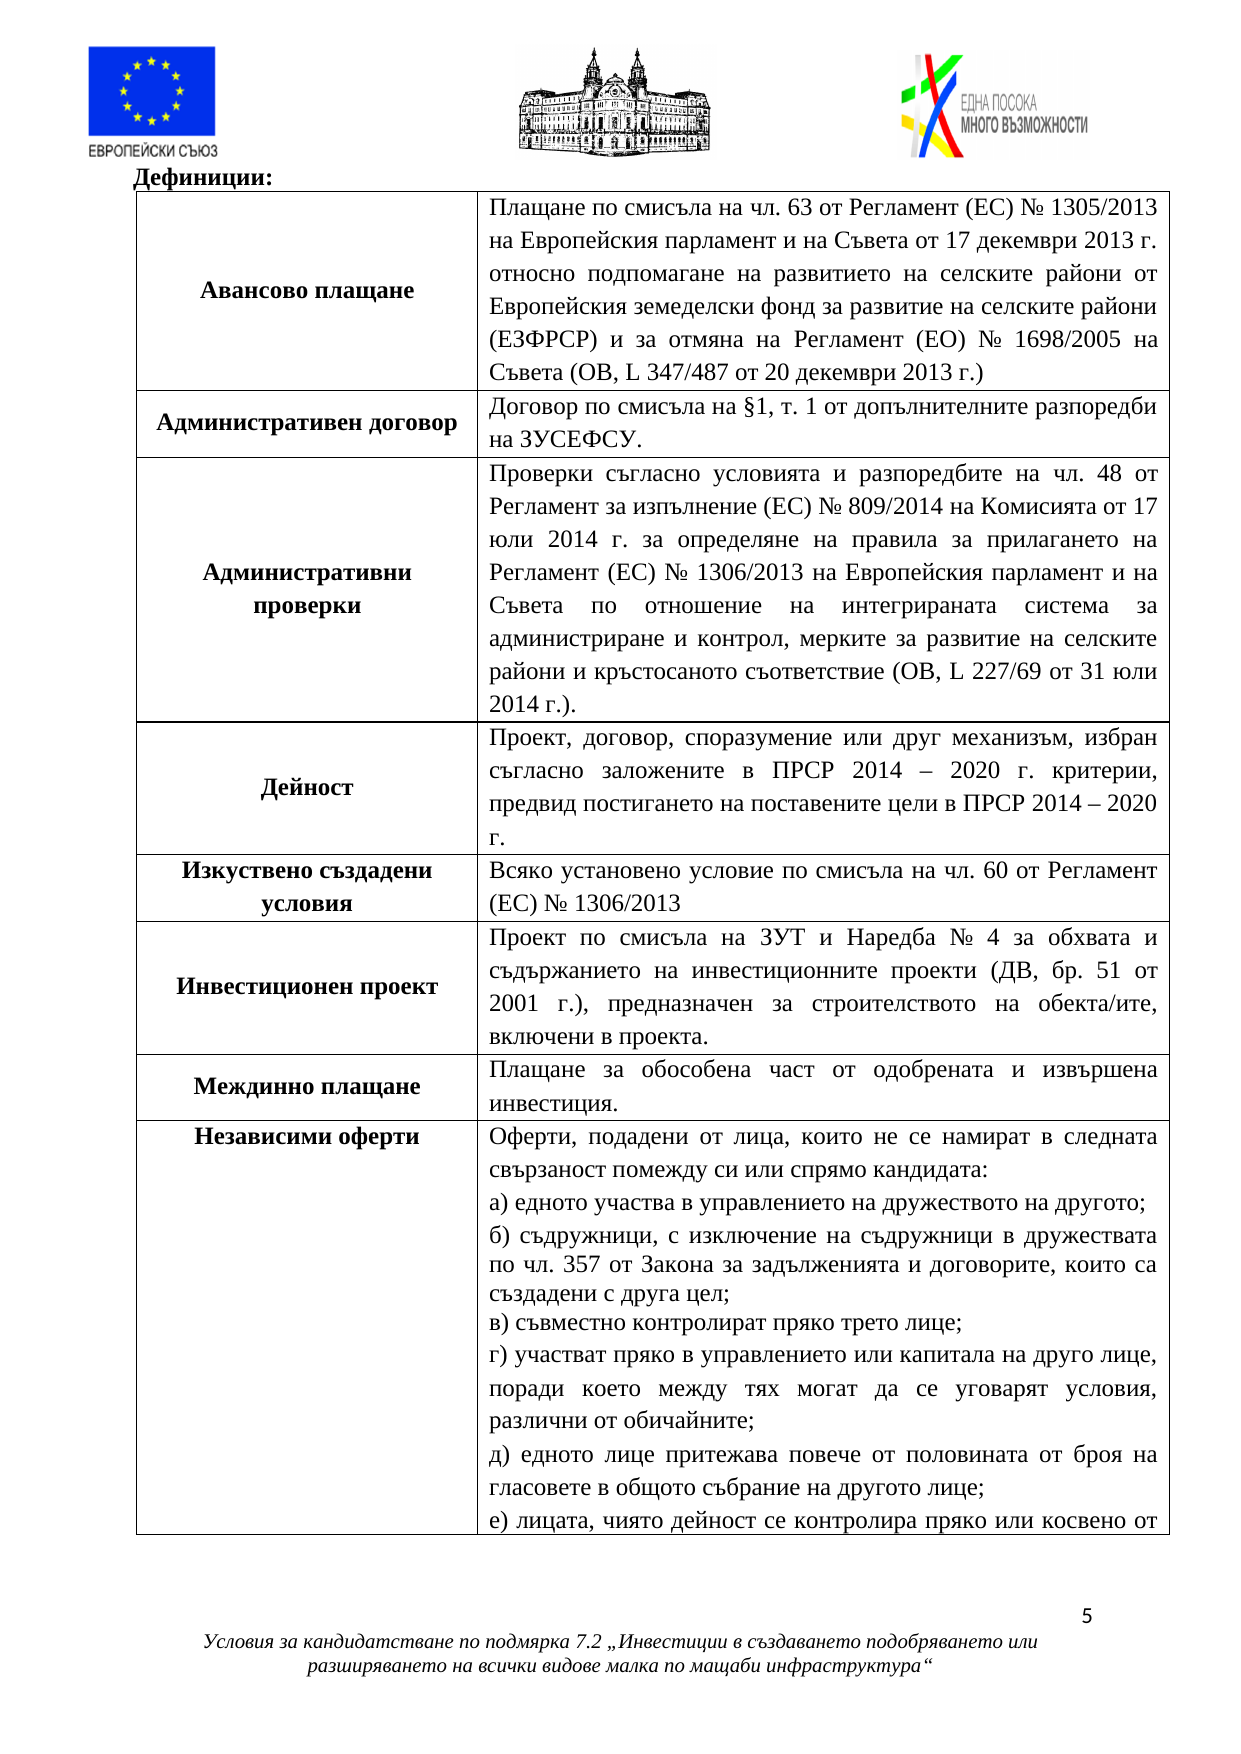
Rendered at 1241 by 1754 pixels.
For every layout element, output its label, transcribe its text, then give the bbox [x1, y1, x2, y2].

table_cell Всяко установено условие по смисъла на чл. 60 от Регламент (ЕС) № 1306/2013 [478, 855, 1169, 921]
table_cell Изкуствено създадени условия [137, 855, 477, 921]
subtitle Дефиниции: [133, 162, 1093, 191]
table_cell Междинно плащане [137, 1055, 477, 1120]
picture [514, 44, 718, 160]
table_cell Административен договор [137, 391, 477, 457]
picture [896, 50, 1090, 160]
table_cell Плащане за обособена част от одобрената и извършена инвестиция. [478, 1055, 1169, 1120]
table_header Плащане по смисъла на чл. 63 от Регламент (ЕС) № 1305/2013 на Европейския парламент и на Съвета от 17 декември 2013 г. относно подпомагане на развитието на селските райони от Европейския земеделски фонд за развитие на селските райони (ЕЗФРСР) и за отмяна на Регламент (ЕО) № 1698/2005 на Съвета (ОВ, L 347/487 от 20 декември 2013 г.) [478, 192, 1169, 390]
table_cell Инвестиционен проект [137, 922, 477, 1053]
picture [88, 45, 219, 160]
table_cell Проект по смисъла на ЗУТ и Наредба № 4 за обхвата и съдържанието на инвестиционните проекти (ДВ, бр. 51 от 2001 г.), предназначен за строителството на обекта/ите, включени в проекта. [478, 922, 1169, 1053]
table_cell Договор по смисъла на §1, т. 1 от допълнителните разпоредби на ЗУСЕФСУ. [478, 391, 1169, 457]
table_cell Проект, договор, споразумение или друг механизъм, избран съгласно заложените в ПРСР 2014 – 2020 г. критерии, предвид постигането на поставените цели в ПРСР 2014 – 2020 г. [478, 723, 1169, 854]
table_cell Проверки съгласно условията и разпоредбите на чл. 48 от Регламент за изпълнение (ЕС) № 809/2014 на Комисията от 17 юли 2014 г. за определяне на правила за прилагането на на Европейския парламент и на Съвета по отношение на интегрираната система за администриране и контрол, мерките за развитие на селските райони и кръстосаното съответствие (ОВ, L 227/69 от 31 юли 2014 г.). [478, 458, 1169, 721]
table_cell Дейност [137, 723, 477, 854]
table_header Авансово плащане [137, 192, 477, 390]
table_cell Административни проверки [137, 458, 477, 721]
table_cell Независими оферти [137, 1121, 477, 1533]
